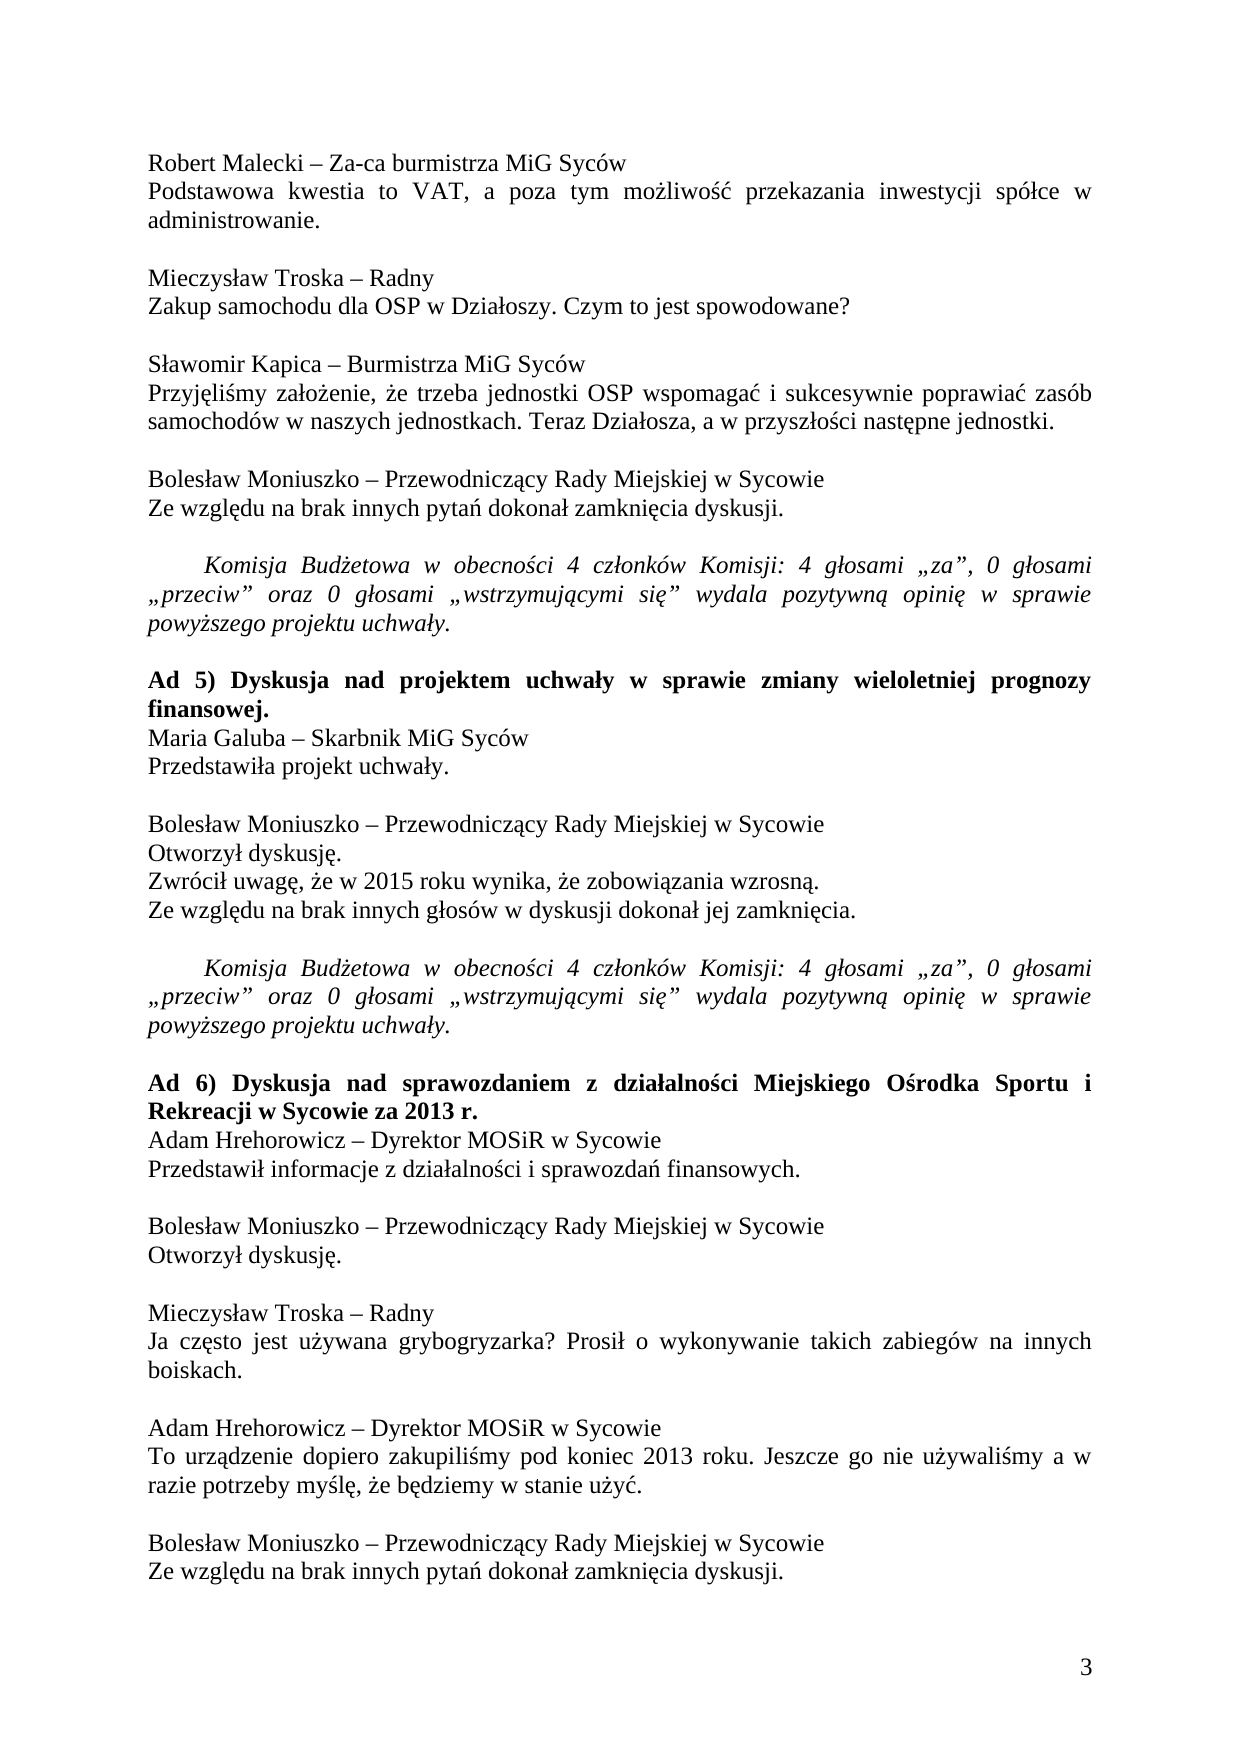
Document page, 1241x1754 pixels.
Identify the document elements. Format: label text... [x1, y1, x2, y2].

text Przedstawiła projekt uchwały. [148, 751, 1093, 780]
text Adam Hrehorowicz – Dyrektor MOSiR w Sycowie [148, 1125, 1093, 1154]
text Przyjęliśmy założenie, że trzeba jednostki OSP wspomagać i sukcesywnie poprawiać zasób samochodów w naszych jednostkach. Teraz Działosza, a w przyszłości następne jednostki. [148, 378, 1093, 435]
text Ze względu na brak innych głosów w dyskusji dokonał jej zamknięcia. [148, 895, 1093, 924]
text Ja często jest używana grybogryzarka? Prosił o wykonywanie takich zabiegów na innych boiskach. [148, 1326, 1093, 1384]
text Sławomir Kapica – Burmistrza MiG Syców [148, 349, 1093, 378]
text Mieczysław Troska – Radny [148, 263, 1093, 291]
text Zwrócił uwagę, że w 2015 roku wynika, że zobowiązania wzrosną. [148, 866, 1093, 895]
text Ze względu na brak innych pytań dokonał zamknięcia dyskusji. [148, 493, 1093, 521]
text Komisja Budżetowa w obecności 4 członków Komisji: 4 głosami „za”, 0 głosami „przeciw” oraz 0 głosami „wstrzymującymi się” wydala pozytywną opinię w sprawie powyższego projektu uchwały. [148, 953, 1093, 1039]
text Mieczysław Troska – Radny [148, 1298, 1093, 1326]
text Otworzył dyskusję. [148, 1240, 1093, 1269]
text Komisja Budżetowa w obecności 4 członków Komisji: 4 głosami „za”, 0 głosami „przeciw” oraz 0 głosami „wstrzymującymi się” wydala pozytywną opinię w sprawie powyższego projektu uchwały. [148, 550, 1093, 636]
text Bolesław Moniuszko – Przewodniczący Rady Miejskiej w Sycowie [148, 464, 1093, 493]
text Bolesław Moniuszko – Przewodniczący Rady Miejskiej w Sycowie [148, 1211, 1093, 1240]
text Ad 5) Dyskusja nad projektem uchwały w sprawie zmiany wieloletniej prognozy finansowej. [148, 665, 1093, 723]
text Ze względu na brak innych pytań dokonał zamknięcia dyskusji. [148, 1556, 1093, 1585]
text To urządzenie dopiero zakupiliśmy pod koniec 2013 roku. Jeszcze go nie używaliśmy a w razie potrzeby myślę, że będziemy w stanie użyć. [148, 1441, 1093, 1499]
text Adam Hrehorowicz – Dyrektor MOSiR w Sycowie [148, 1413, 1093, 1441]
text Maria Galuba – Skarbnik MiG Syców [148, 723, 1093, 751]
text Przedstawił informacje z działalności i sprawozdań finansowych. [148, 1154, 1093, 1183]
text Zakup samochodu dla OSP w Działoszy. Czym to jest spowodowane? [148, 291, 1093, 320]
text Ad 6) Dyskusja nad sprawozdaniem z działalności Miejskiego Ośrodka Sportu i Rekreacji w Sycowie za 2013 r. [148, 1068, 1093, 1125]
text Bolesław Moniuszko – Przewodniczący Rady Miejskiej w Sycowie [148, 809, 1093, 838]
text Robert Malecki – Za-ca burmistrza MiG Syców [148, 148, 1093, 176]
text Podstawowa kwestia to VAT, a poza tym możliwość przekazania inwestycji spółce w administrowanie. [148, 176, 1093, 234]
text Otworzył dyskusję. [148, 838, 1093, 866]
text Bolesław Moniuszko – Przewodniczący Rady Miejskiej w Sycowie [148, 1528, 1093, 1556]
